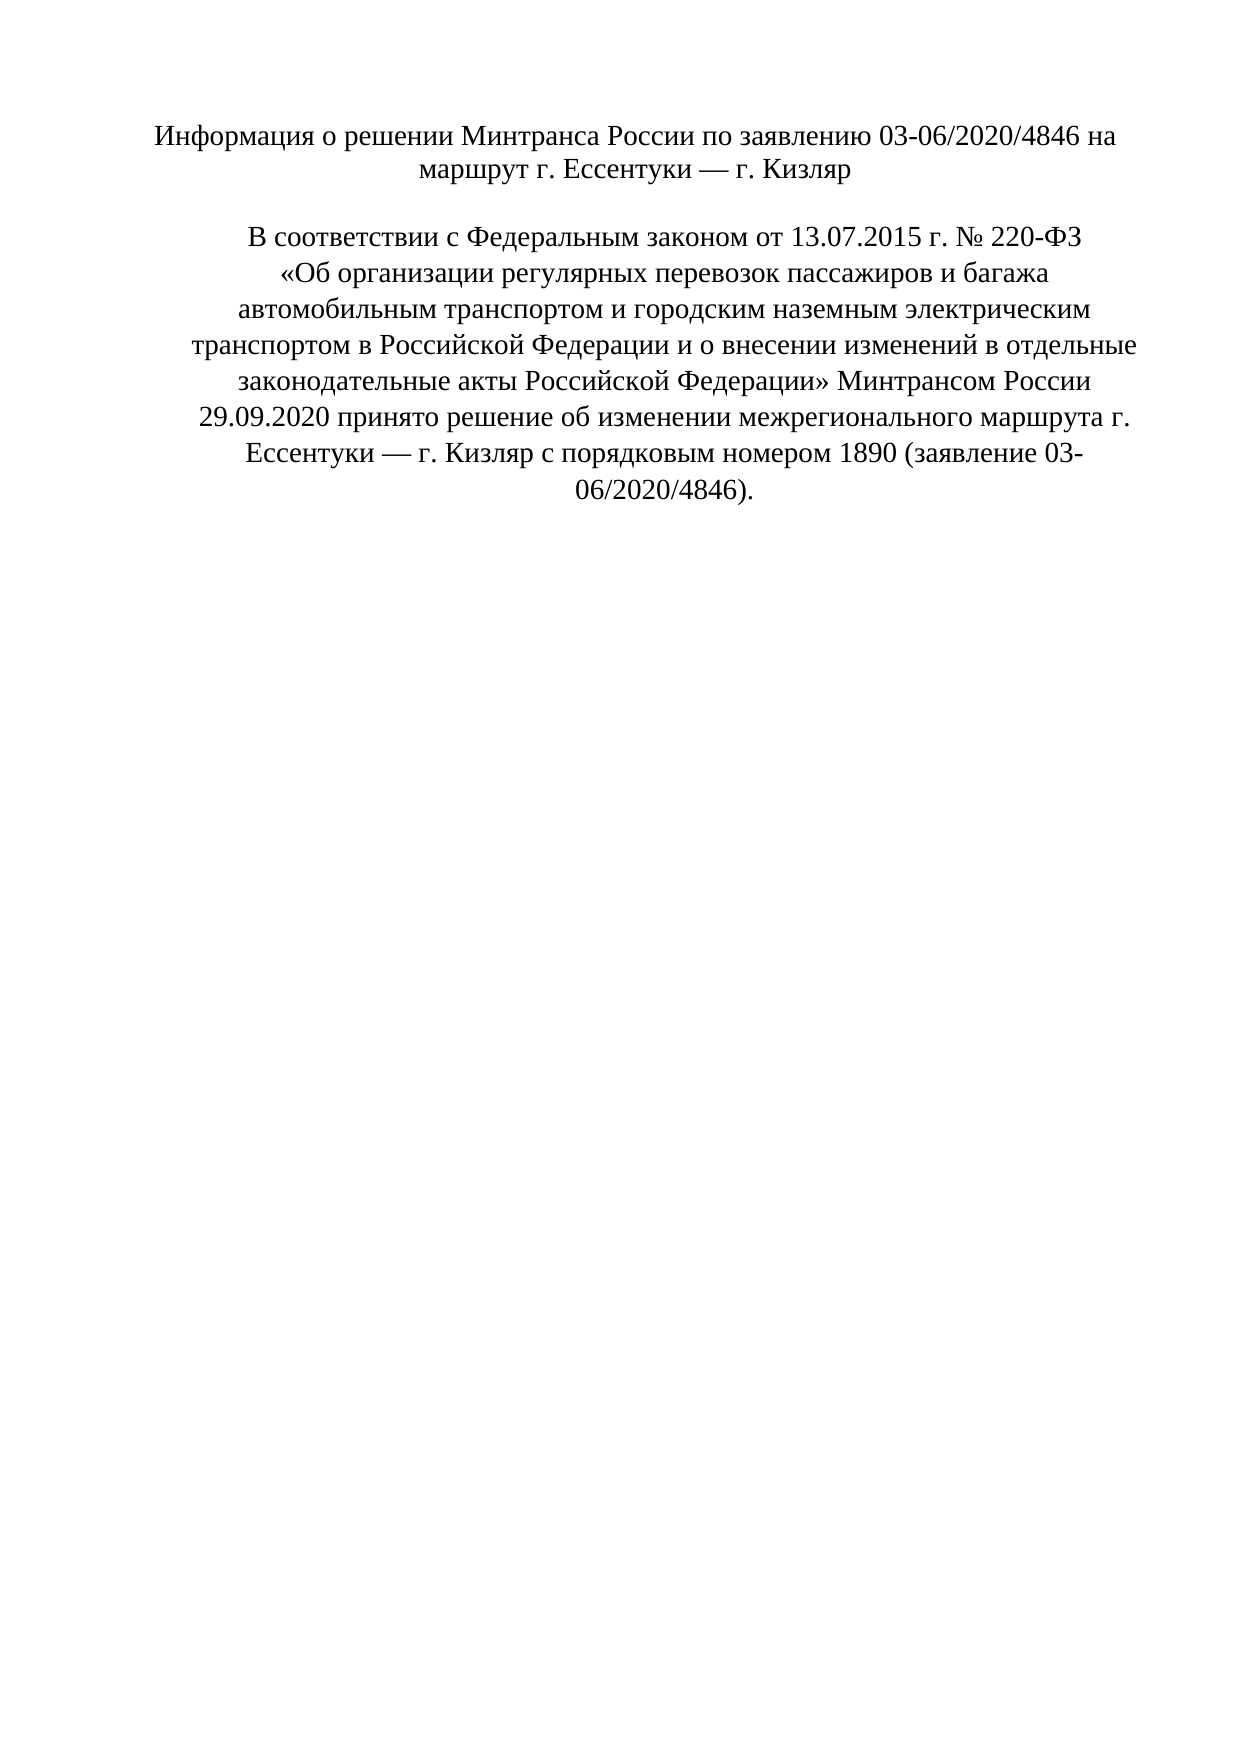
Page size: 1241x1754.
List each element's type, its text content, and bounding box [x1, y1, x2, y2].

text Информация о решении Минтранса России по заявлению 03-06/2020/4846 на маршрут г. Ессентуки — г. Кизляр [118, 118, 1152, 185]
text В соответствии с Федеральным законом от 13.07.2015 г. № 220-ФЗ «Об организации регулярных перевозок пассажиров и багажа автомобильным транспортом и городским наземным электрическим транспортом в Российской Федерации и о внесении изменений в отдельные законодательные акты Российской Федерации» Минтрансом России 29.09.2020 принято решение об изменении межрегионального маршрута г. Ессентуки — г. Кизляр с порядковым номером 1890 (заявление 03-06/2020/4846). [177, 219, 1152, 505]
